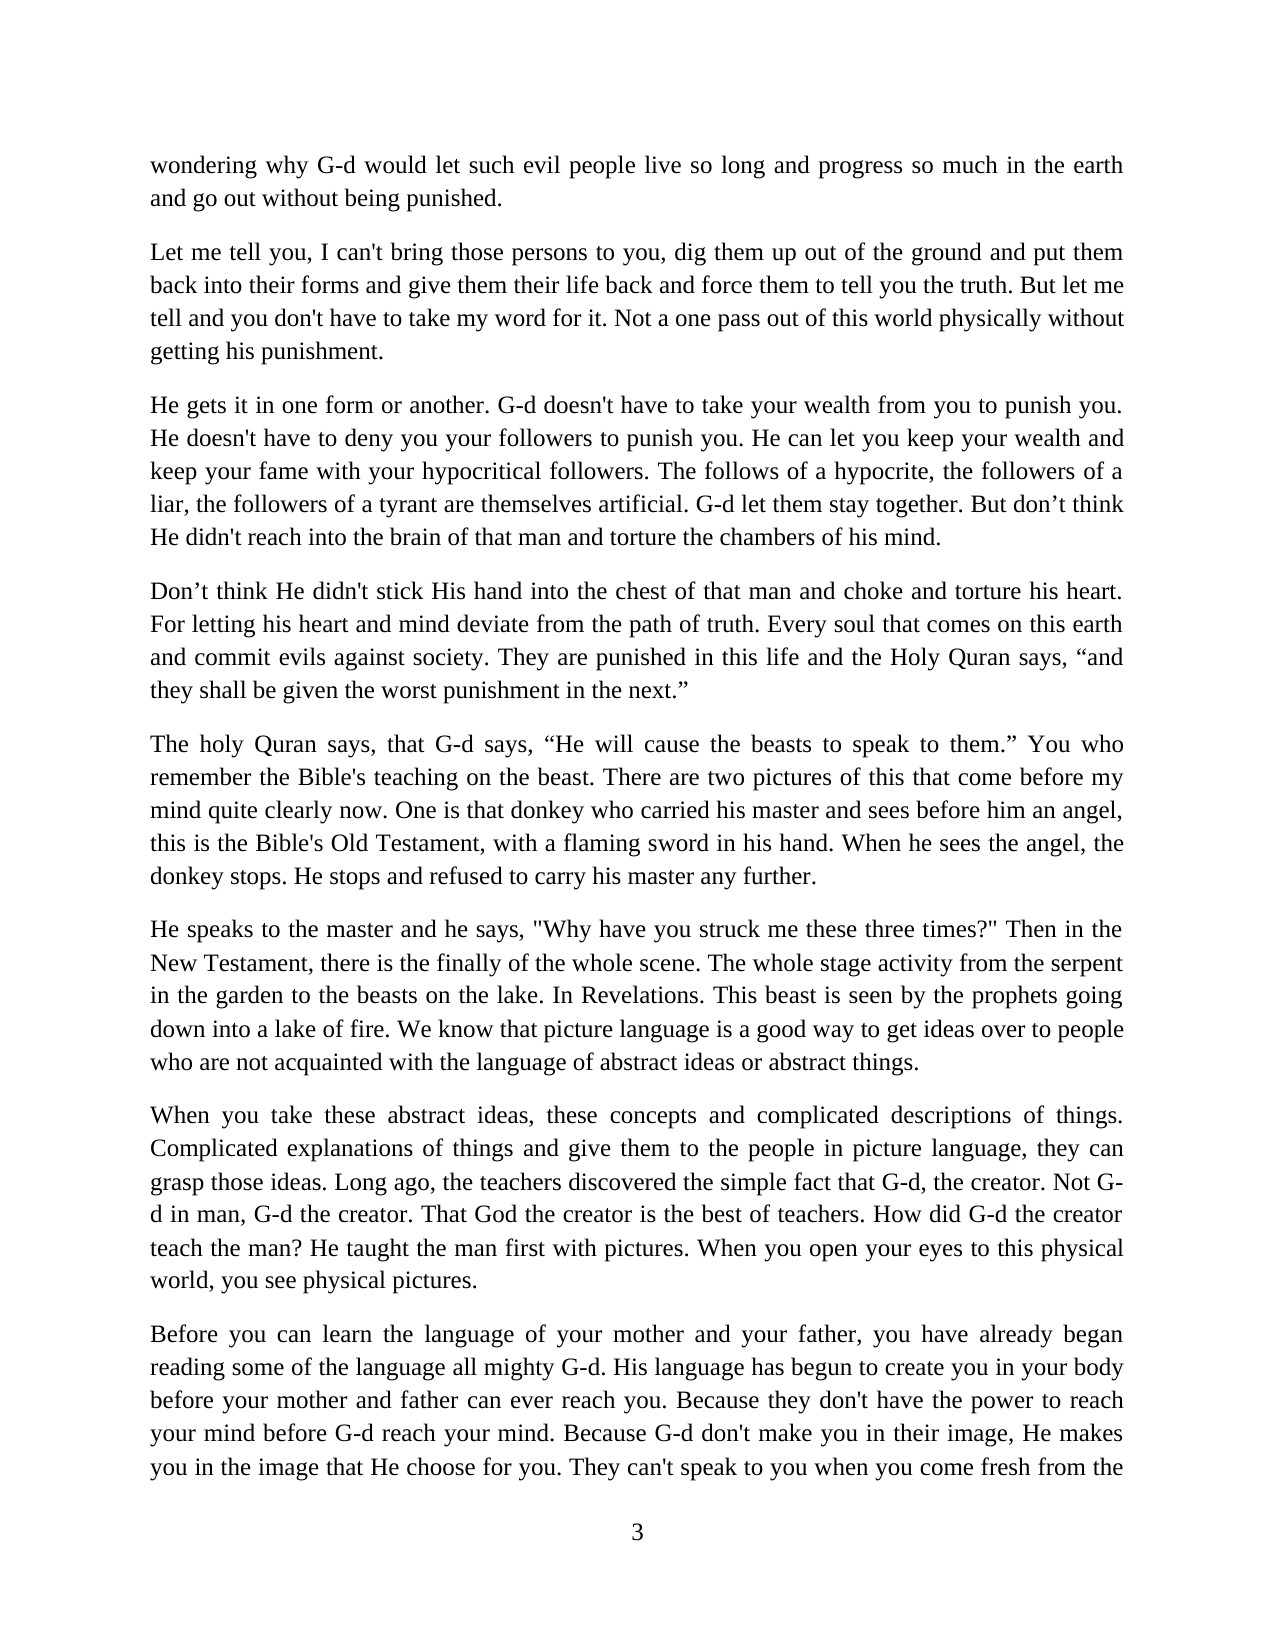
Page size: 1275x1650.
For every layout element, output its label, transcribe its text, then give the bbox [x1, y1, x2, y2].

text The holy Quran says, that G-d says, “He will cause the beasts to speak to them.” You who remember the Bible's teaching on the beast. There are two pictures of this that come before my mind quite clearly now. One is that donkey who carried his master and sees before him an angel, this is the Bible's Old Testament, with a flaming sword in his hand. When he sees the angel, the donkey stops. He stops and refused to carry his master any further. [150, 729, 1125, 889]
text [150, 150, 1125, 212]
text He gets it in one form or another. G-d doesn't have to take your wealth from you to punish you. He doesn't have to deny you your followers to punish you. He can let you keep your wealth and keep your fame with your hypocritical followers. The follows of a hypocrite, the followers of a liar, the followers of a tyrant are themselves artificial. G-d let them stay together. But don’t think He didn't reach into the brain of that man and torture the chambers of his mind. [150, 390, 1125, 551]
text Don’t think He didn't stick His hand into the chest of that man and choke and torture his heart. For letting his heart and mind deviate from the path of truth. Every soul that comes on this earth and commit evils against society. They are punished in this life and the Holy Quran says, “and they shall be given the worst punishment in the next.” [150, 576, 1125, 703]
text When you take these abstract ideas, these concepts and complicated descriptions of things. Complicated explanations of things and give them to the people in picture language, they can grasp those ideas. Long ago, the teachers discovered the simple fact that G-d, the creator. Not G-d in man, G-d the creator. That God the creator is the best of teachers. How did G-d the creator teach the man? He taught the man first with pictures. When you open your eyes to this physical world, you see physical pictures. [150, 1101, 1125, 1294]
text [150, 1319, 1125, 1480]
text He speaks to the master and he says, "Why have you struck me these three times?" Then in the New Testament, there is the finally of the whole scene. The whole stage activity from the serpent in the garden to the beasts on the lake. In Revelations. This beast is seen by the prophets going down into a lake of fire. We know that picture language is a good way to get ideas over to people who are not acquainted with the language of abstract ideas or abstract things. [150, 914, 1125, 1075]
text Let me tell you, I can't bring those persons to you, dig them up out of the ground and put them back into their forms and give them their life back and force them to tell you the truth. But let me tell and you don't have to take my word for it. Not a one pass out of this world physically without getting his punishment. [150, 237, 1125, 365]
